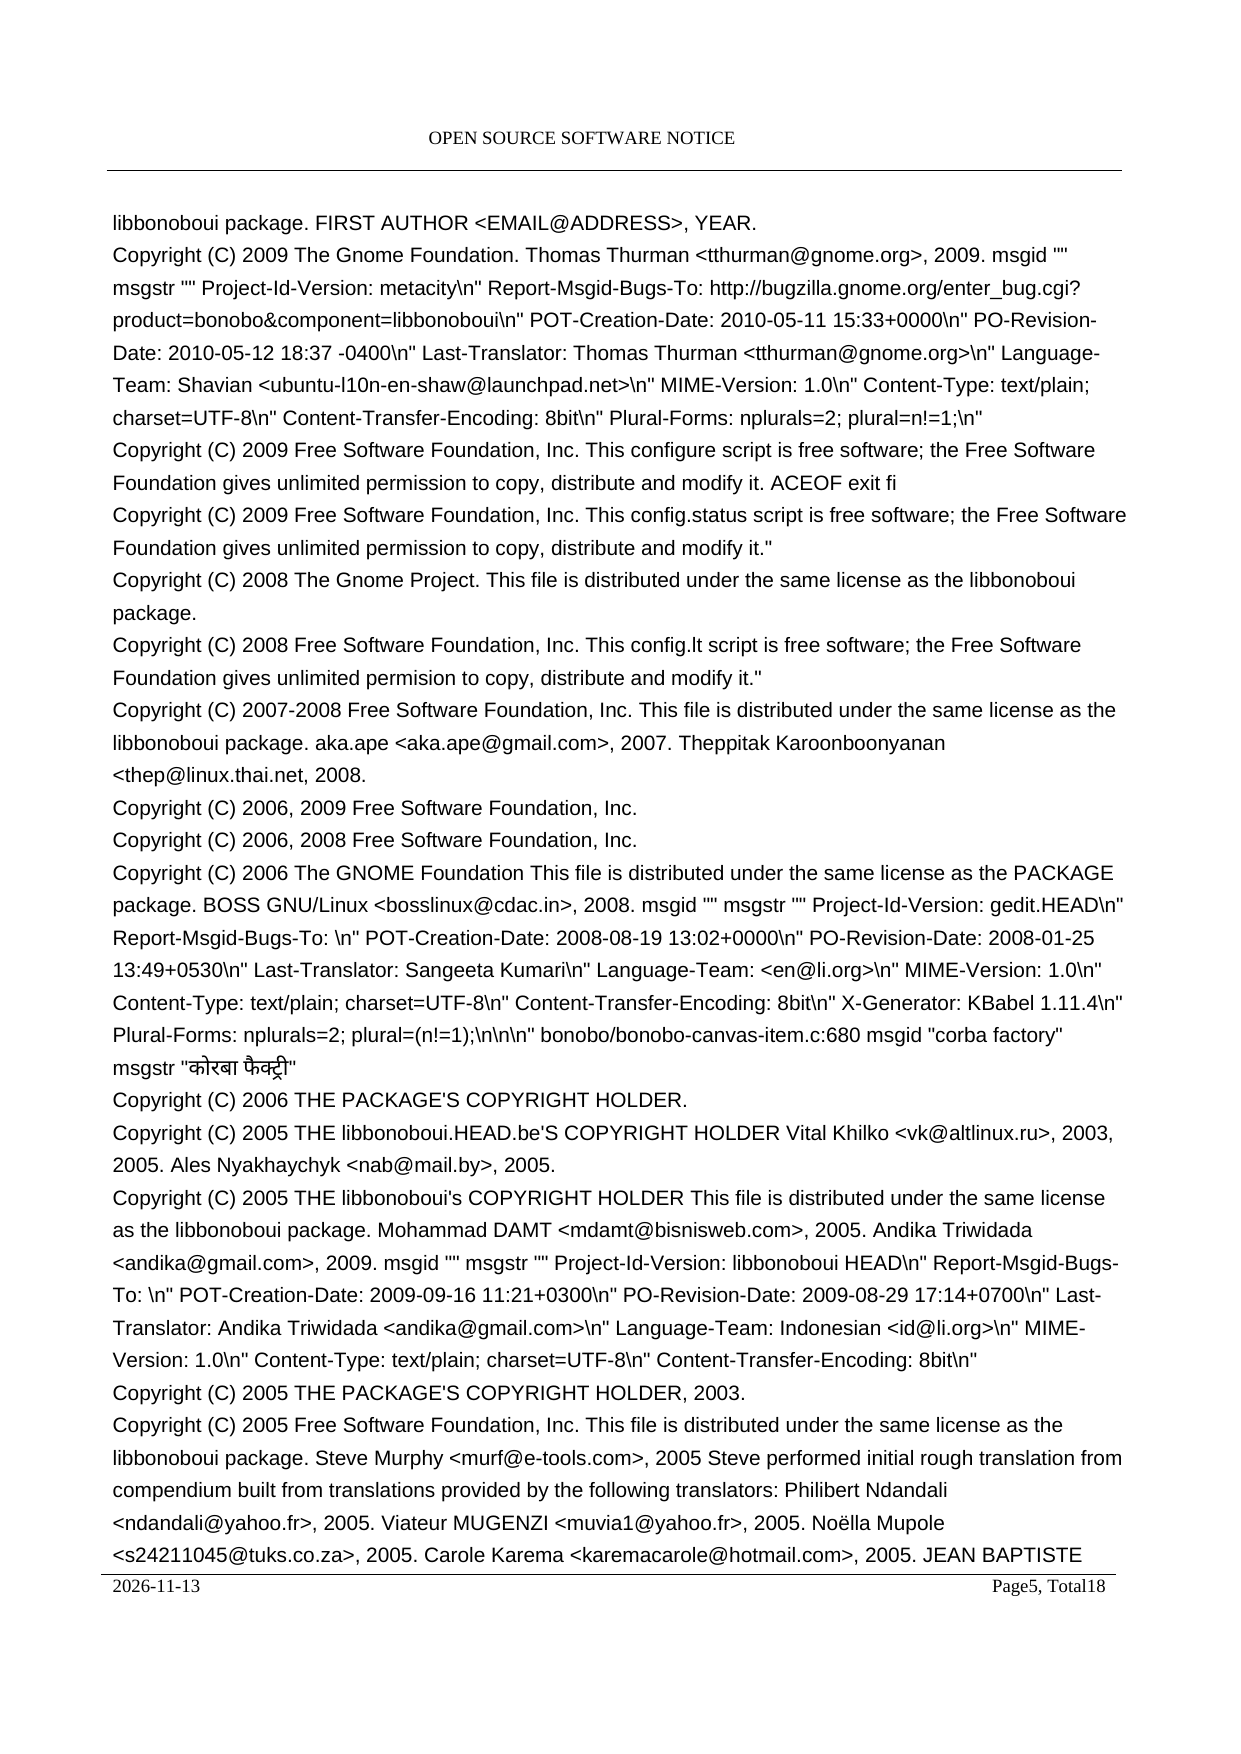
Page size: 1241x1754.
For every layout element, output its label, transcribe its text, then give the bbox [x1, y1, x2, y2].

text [112, 206, 1128, 239]
text Copyright (C) 2008 The Gnome Project. This file is distributed under the same license as the libbonoboui package. [112, 564, 1128, 629]
text Copyright (C) 2006 The GNOME Foundation This file is distributed under the same license as the PACKAGE package. BOSS GNU/Linux <bosslinux@cdac.in>, 2008. msgid "" msgstr "" Project-Id-Version: gedit.HEAD\n" Report-Msgid-Bugs-To: \n" POT-Creation-Date: 2008-08-19 13:02+0000\n" PO-Revision-Date: 2008-01-25 13:49+0530\n" Last-Translator: Sangeeta Kumari\n" Language-Team: <en@li.org>\n" MIME-Version: 1.0\n" Content-Type: text/plain; charset=UTF-8\n" Content-Transfer-Encoding: 8bit\n" X-Generator: KBabel 1.11.4\n" Plural-Forms: nplurals=2; plural=(n!=1);\n\n\n" bonobo/bonobo-canvas-item.c:680 msgid "corba factory" msgstr "कोरबा फैक्ट्री" [112, 856, 1128, 1084]
text Copyright (C) 2006, 2008 Free Software Foundation, Inc. [112, 824, 1128, 856]
text Copyright (C) 2005 THE PACKAGE'S COPYRIGHT HOLDER, 2003. [112, 1376, 1128, 1409]
text Copyright (C) 2006, 2009 Free Software Foundation, Inc. [112, 791, 1128, 824]
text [112, 1409, 1128, 1571]
text Copyright (C) 2006 THE PACKAGE'S COPYRIGHT HOLDER. [112, 1084, 1128, 1116]
text Copyright (C) 2005 THE libbonoboui.HEAD.be'S COPYRIGHT HOLDER Vital Khilko <vk@altlinux.ru>, 2003, 2005. Ales Nyakhaychyk <nab@mail.by>, 2005. [112, 1116, 1128, 1181]
text Copyright (C) 2009 Free Software Foundation, Inc. This config.status script is free software; the Free Software Foundation gives unlimited permission to copy, distribute and modify it." [112, 499, 1128, 564]
text Copyright (C) 2009 The Gnome Foundation. Thomas Thurman <tthurman@gnome.org>, 2009. msgid "" msgstr "" Project-Id-Version: metacity\n" Report-Msgid-Bugs-To: http://bugzilla.gnome.org/enter_bug.cgi?product=bonobo&component=libbonoboui\n" POT-Creation-Date: 2010-05-11 15:33+0000\n" PO-Revision-Date: 2010-05-12 18:37 -0400\n" Last-Translator: Thomas Thurman <tthurman@gnome.org>\n" Language-Team: Shavian <ubuntu-l10n-en-shaw@launchpad.net>\n" MIME-Version: 1.0\n" Content-Type: text/plain; charset=UTF-8\n" Content-Transfer-Encoding: 8bit\n" Plural-Forms: nplurals=2; plural=n!=1;\n" [112, 239, 1128, 434]
text Copyright (C) 2005 THE libbonoboui's COPYRIGHT HOLDER This file is distributed under the same license as the libbonoboui package. Mohammad DAMT <mdamt@bisnisweb.com>, 2005. Andika Triwidada <andika@gmail.com>, 2009. msgid "" msgstr "" Project-Id-Version: libbonoboui HEAD\n" Report-Msgid-Bugs-To: \n" POT-Creation-Date: 2009-09-16 11:21+0300\n" PO-Revision-Date: 2009-08-29 17:14+0700\n" Last-Translator: Andika Triwidada <andika@gmail.com>\n" Language-Team: Indonesian <id@li.org>\n" MIME-Version: 1.0\n" Content-Type: text/plain; charset=UTF-8\n" Content-Transfer-Encoding: 8bit\n" [112, 1181, 1128, 1376]
text Copyright (C) 2009 Free Software Foundation, Inc. This configure script is free software; the Free Software Foundation gives unlimited permission to copy, distribute and modify it. ACEOF exit fi [112, 434, 1128, 499]
text Copyright (C) 2007-2008 Free Software Foundation, Inc. This file is distributed under the same license as the libbonoboui package. aka.ape <aka.ape@gmail.com>, 2007. Theppitak Karoonboonyanan <thep@linux.thai.net, 2008. [112, 694, 1128, 791]
text Copyright (C) 2008 Free Software Foundation, Inc. This config.lt script is free software; the Free Software Foundation gives unlimited permision to copy, distribute and modify it." [112, 629, 1128, 694]
